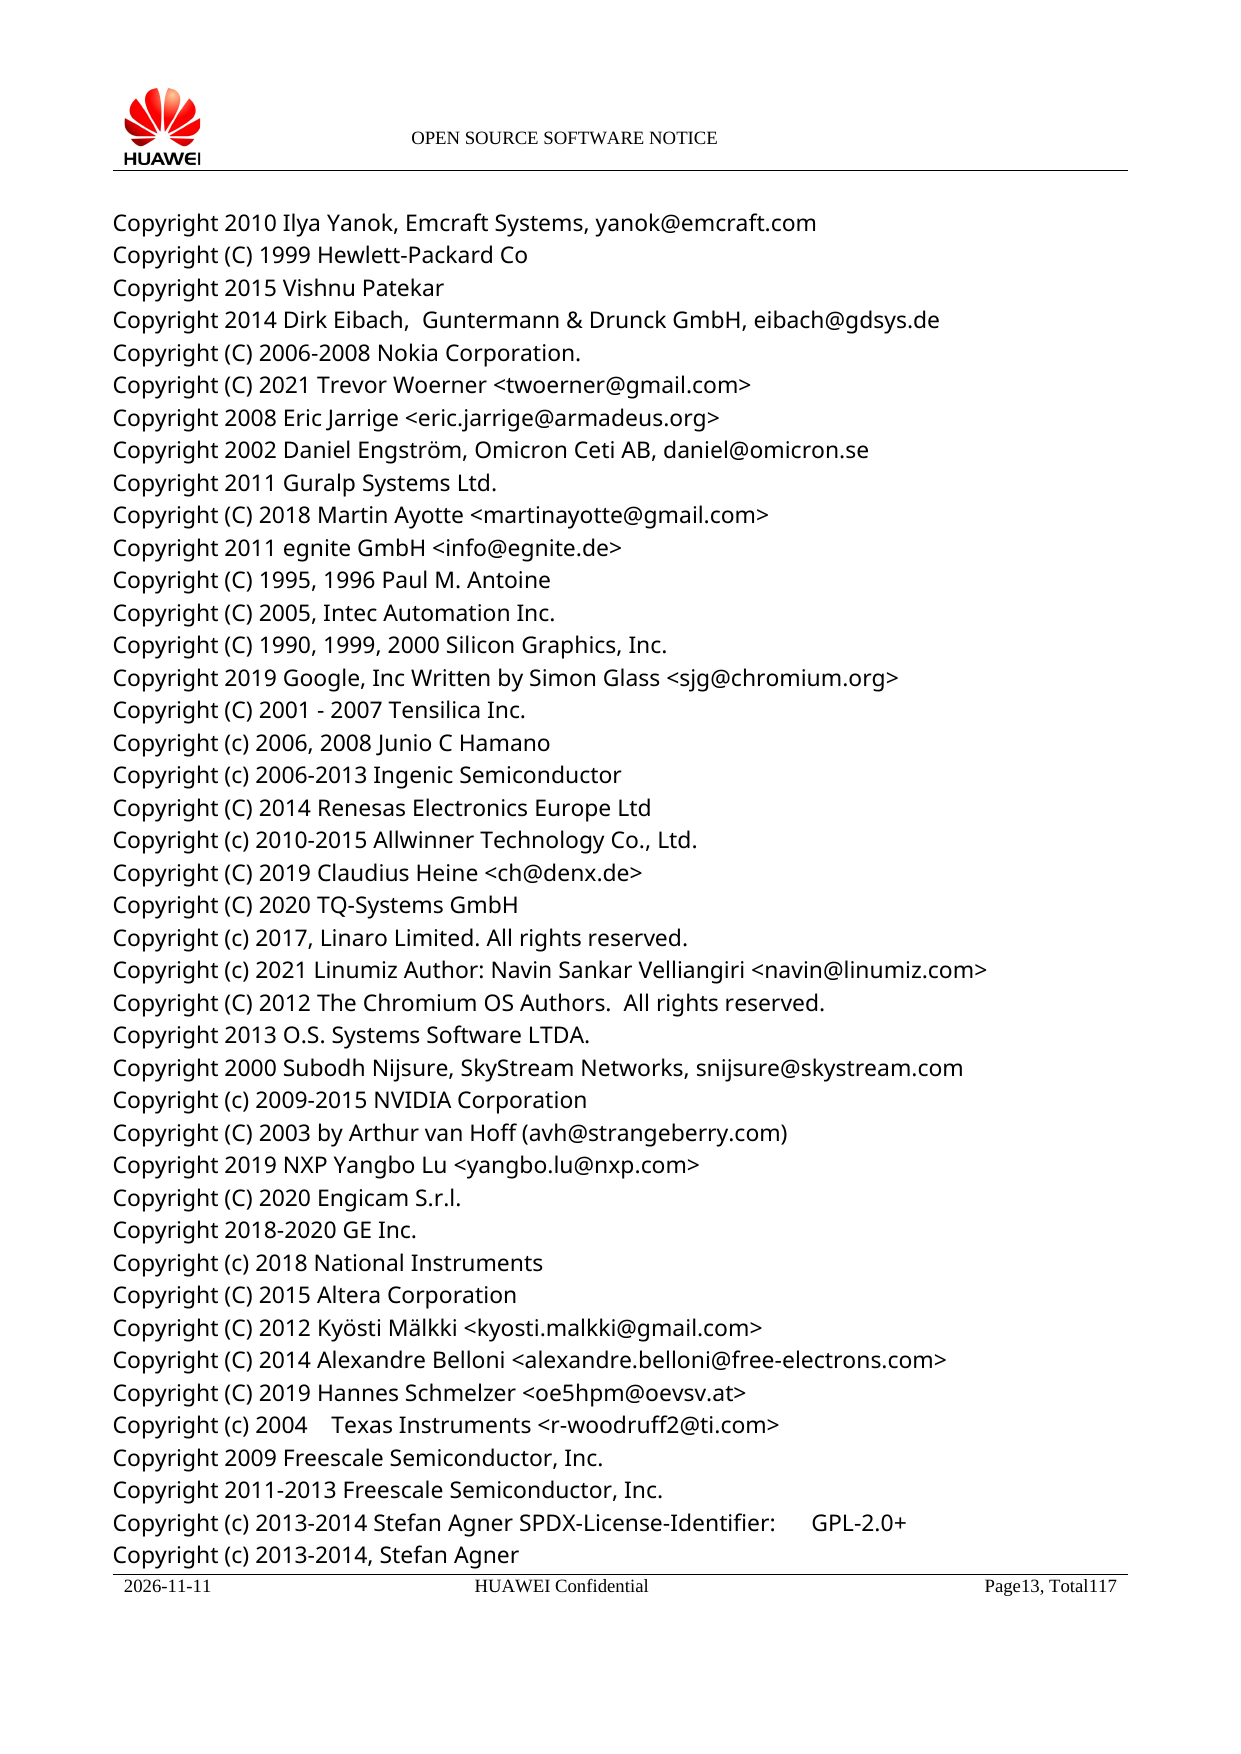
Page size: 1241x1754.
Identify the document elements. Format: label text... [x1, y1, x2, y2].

picture [124, 88, 201, 165]
